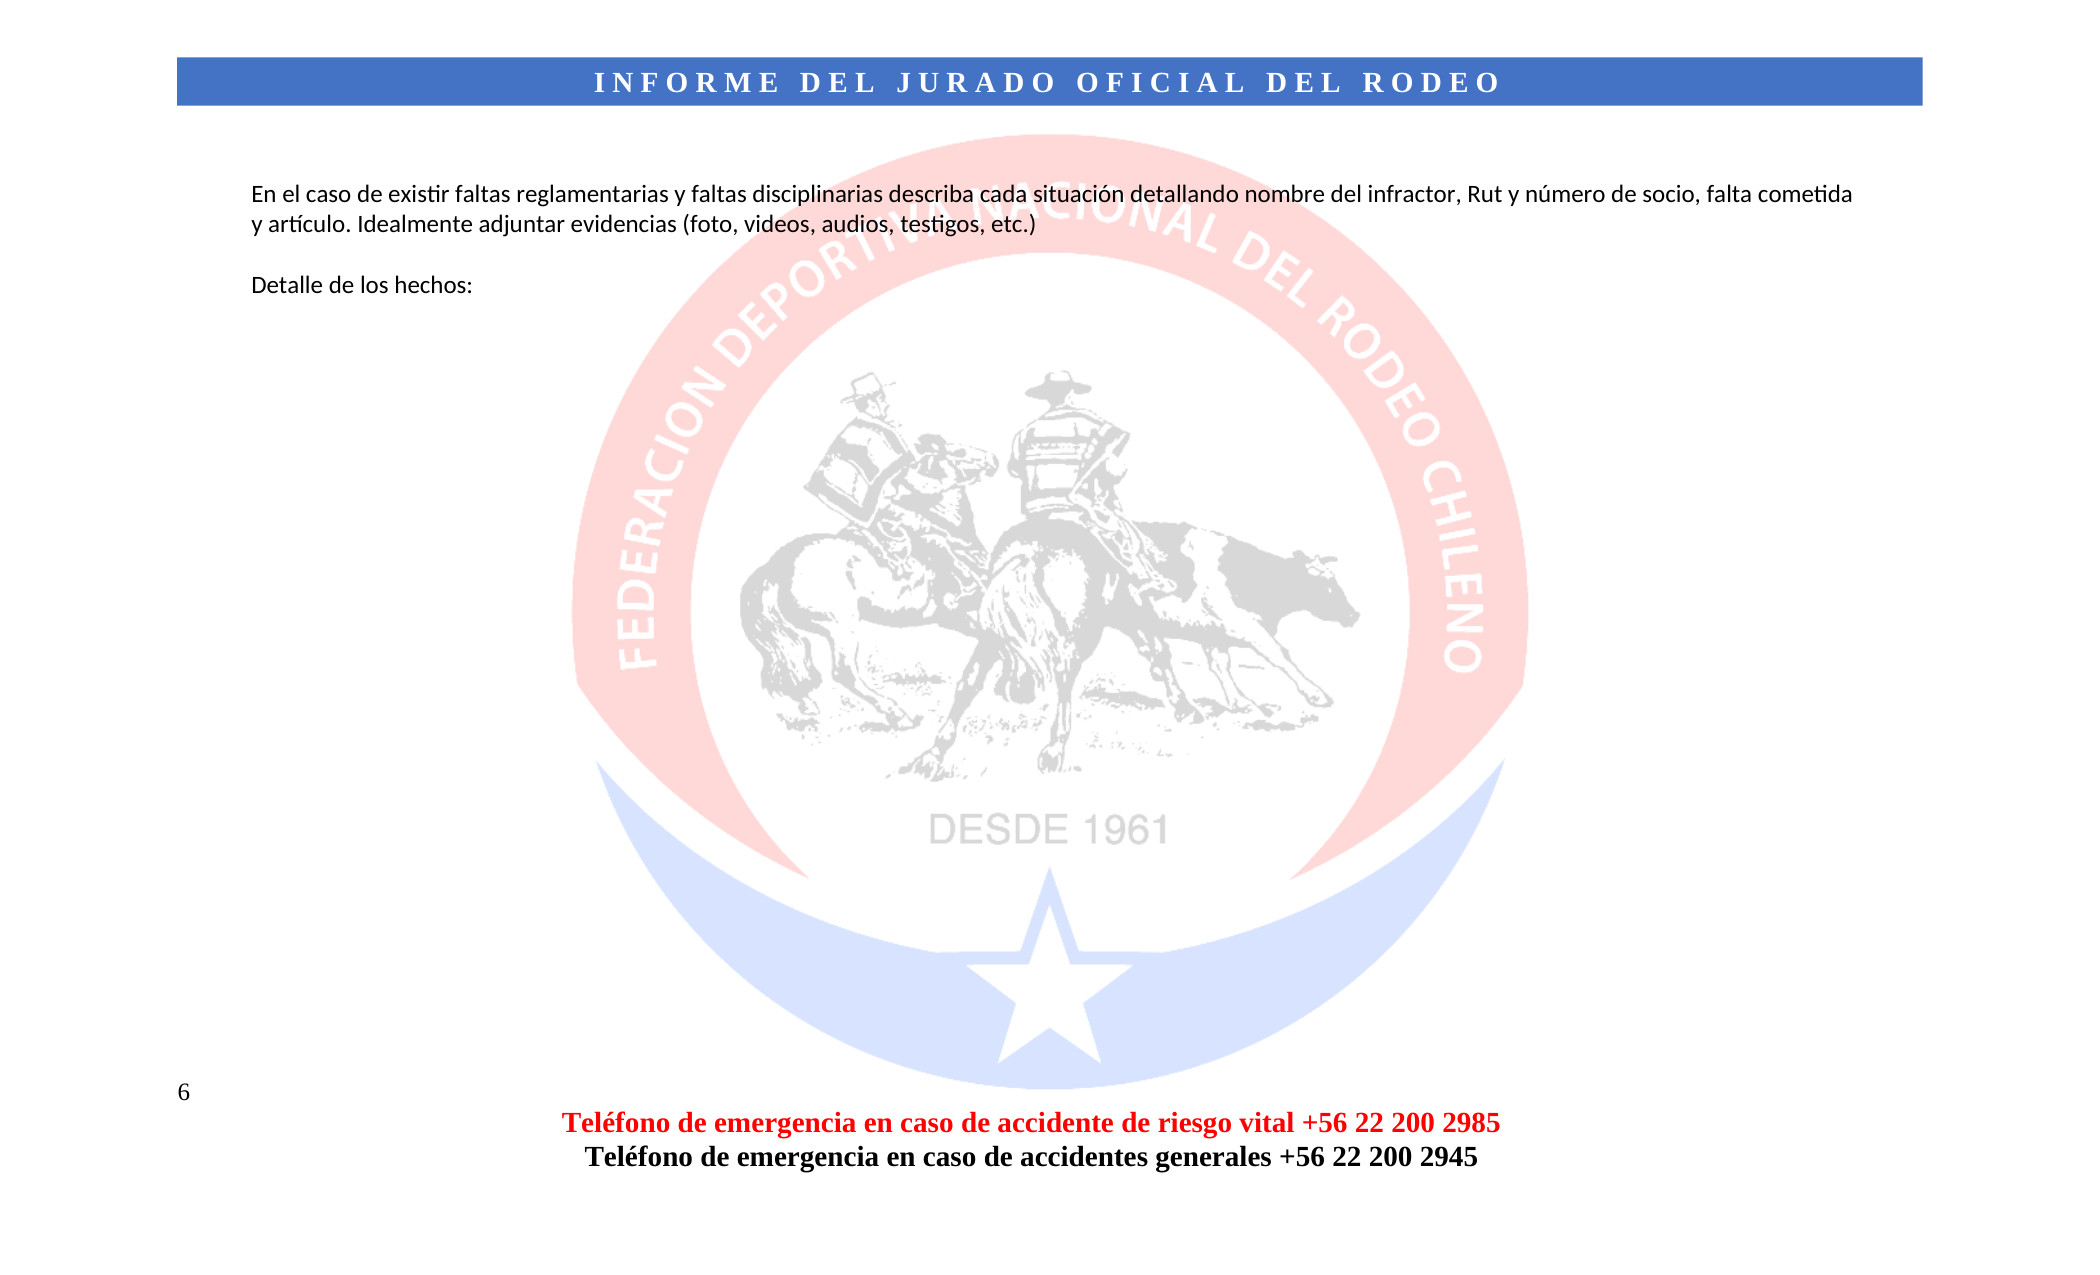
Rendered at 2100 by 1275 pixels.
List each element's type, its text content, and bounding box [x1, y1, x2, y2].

text En el caso de existir faltas reglamentarias y faltas disciplinarias describa cada situación detallando nombre del infractor, Rut y número de socio, falta cometida y artículo. Idealmente adjuntar evidencias (foto, videos, audios, testigos, etc.) [251, 178, 1864, 239]
text Detalle de los hechos: [251, 270, 1716, 300]
